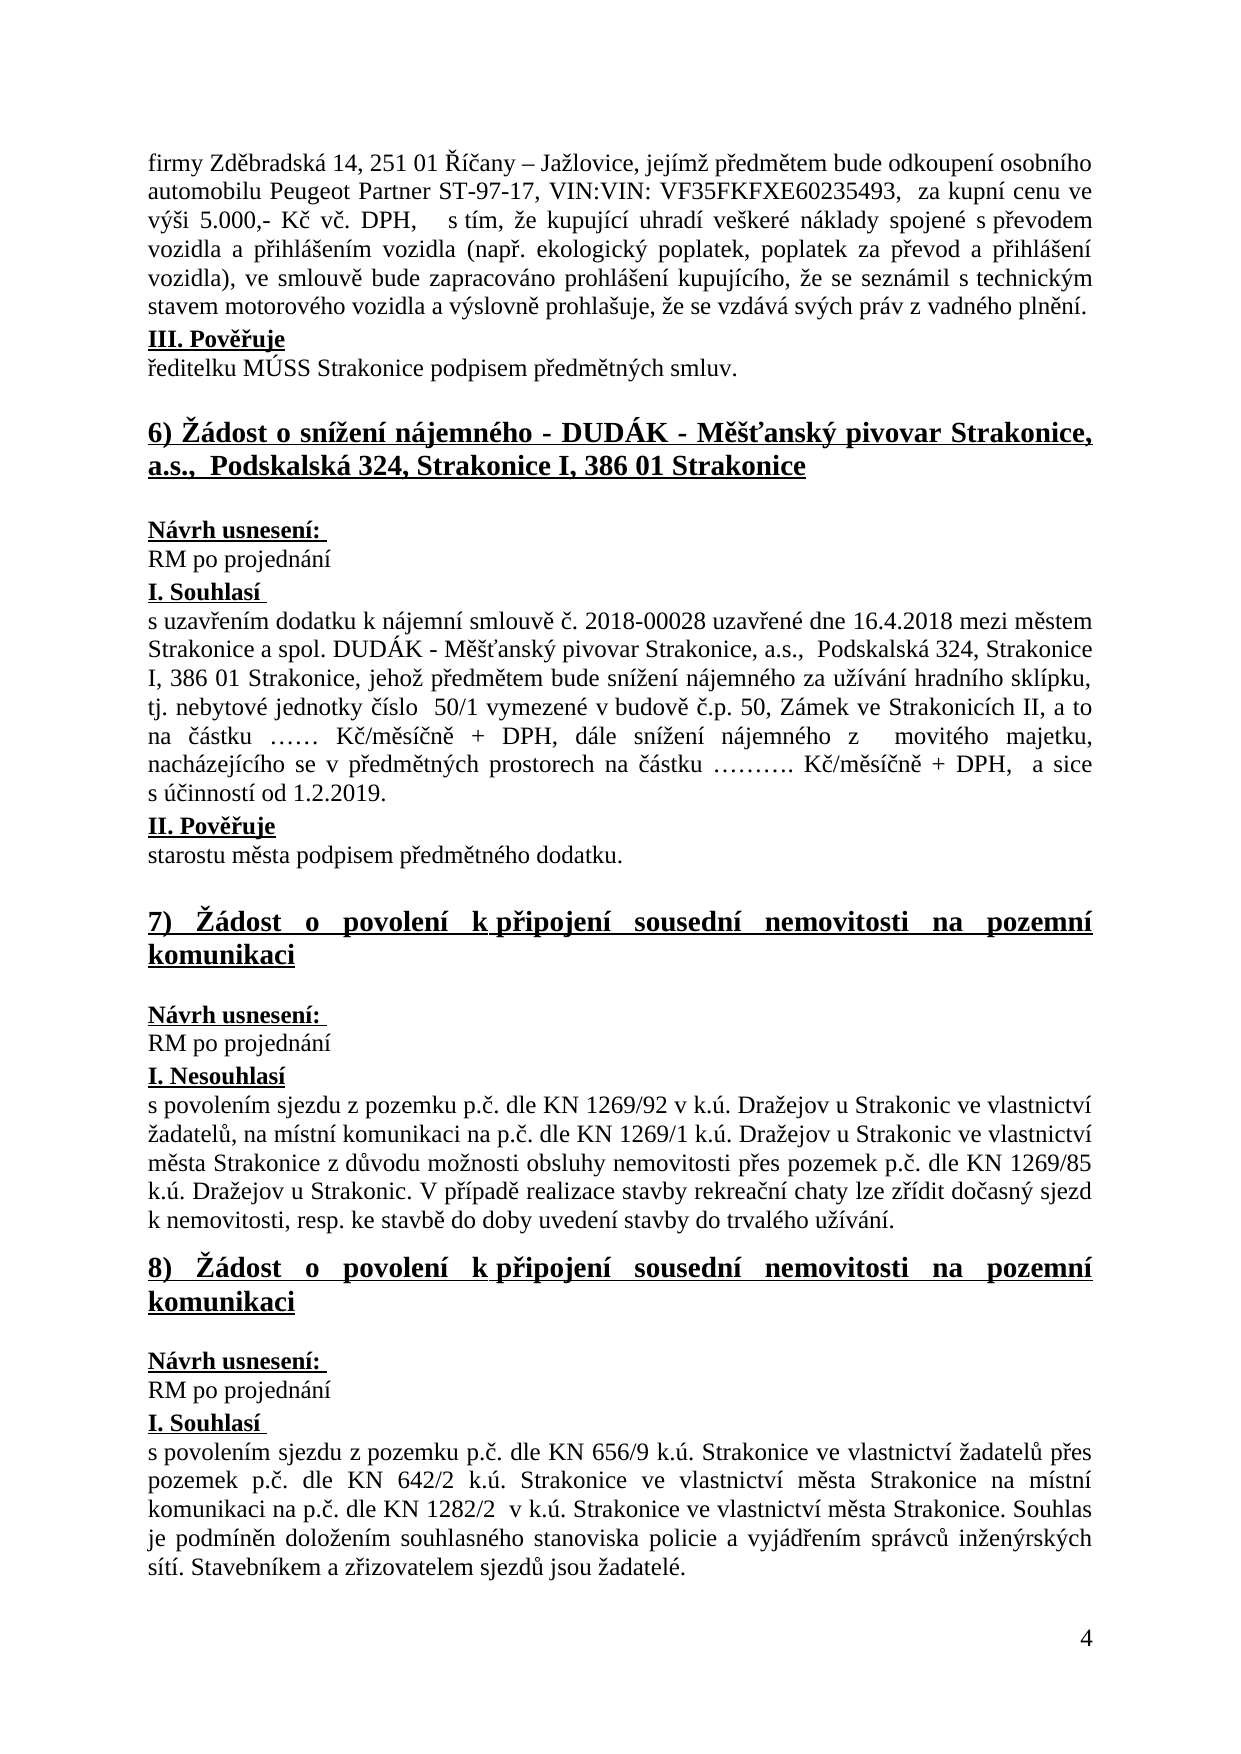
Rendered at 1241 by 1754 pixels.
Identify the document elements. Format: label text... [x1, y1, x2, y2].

text s uzavřením dodatku k nájemní smlouvě č. 2018-00028 uzavřené dne 16.4.2018 mezi městem Strakonice a spol. DUDÁK - Měšťanský pivovar Strakonice, a.s., Podskalská 324, Strakonice I, 386 01 Strakonice, jehož předmětem bude snížení nájemného za užívání hradního sklípku, tj. nebytové jednotky číslo 50/1 vymezené v budově č.p. 50, Zámek ve Strakonicích II, a to na částku …… Kč/měsíčně + DPH, dále snížení nájemného z movitého majetku, nacházejícího se v předmětných prostorech na částku ………. Kč/měsíčně + DPH, a sice s účinností od 1.2.2019. [148, 606, 1093, 807]
subtitle 7) Žádost o povolení k připojení sousední nemovitosti na pozemní komunikaci [148, 904, 1093, 933]
text Návrh usnesení: [148, 1346, 1093, 1375]
subtitle I. Nesouhlasí [148, 1061, 1093, 1090]
subtitle 6) Žádost o snížení nájemného - DUDÁK - Měšťanský pivovar Strakonice, a.s., Podskalská 324, Strakonice I, 386 01 Strakonice [148, 445, 1093, 482]
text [148, 148, 1093, 320]
subtitle 7) Žádost o povolení k připojení sousední nemovitosti na pozemní komunikaci [148, 934, 1093, 971]
text s povolením sjezdu z pozemku p.č. dle KN 656/9 k.ú. Strakonice ve vlastnictví žadatelů přes pozemek p.č. dle KN 642/2 k.ú. Strakonice ve vlastnictví města Strakonice na místní komunikaci na p.č. dle KN 1282/2 v k.ú. Strakonice ve vlastnictví města Strakonice. Souhlas je podmíněn doložením souhlasného stanoviska policie a vyjádřením správců inženýrských sítí. Stavebníkem a zřizovatelem sjezdů jsou žadatelé. [148, 1437, 1093, 1581]
text s povolením sjezdu z pozemku p.č. dle KN 1269/92 v k.ú. Dražejov u Strakonic ve vlastnictví žadatelů, na místní komunikaci na p.č. dle KN 1269/1 k.ú. Dražejov u Strakonic ve vlastnictví města Strakonice z důvodu možnosti obsluhy nemovitosti přes pozemek p.č. dle KN 1269/85 k.ú. Dražejov u Strakonic. V případě realizace stavby rekreační chaty lze zřídit dočasný sjezd k nemovitosti, resp. ke stavbě do doby uvedení stavby do trvalého užívání. [148, 1090, 1093, 1234]
text RM po projednání [148, 544, 1093, 573]
subtitle 8) Žádost o povolení k připojení sousední nemovitosti na pozemní komunikaci [148, 1281, 1093, 1318]
text Návrh usnesení: [148, 515, 1093, 544]
subtitle 6) Žádost o snížení nájemného - DUDÁK - Měšťanský pivovar Strakonice, a.s., Podskalská 324, Strakonice I, 386 01 Strakonice [148, 415, 1093, 444]
subtitle I. Souhlasí [148, 1408, 1093, 1437]
subtitle I. Souhlasí [148, 577, 1093, 606]
text Návrh usnesení: [148, 1000, 1093, 1028]
text ředitelku MÚSS Strakonice podpisem předmětných smluv. [148, 353, 1093, 382]
text RM po projednání [148, 1375, 1093, 1404]
text starostu města podpisem předmětného dodatku. [148, 840, 1093, 869]
subtitle II. Pověřuje [148, 811, 1093, 840]
subtitle III. Pověřuje [148, 324, 1093, 353]
text RM po projednání [148, 1028, 1093, 1057]
subtitle 8) Žádost o povolení k připojení sousední nemovitosti na pozemní komunikaci [148, 1251, 1093, 1280]
